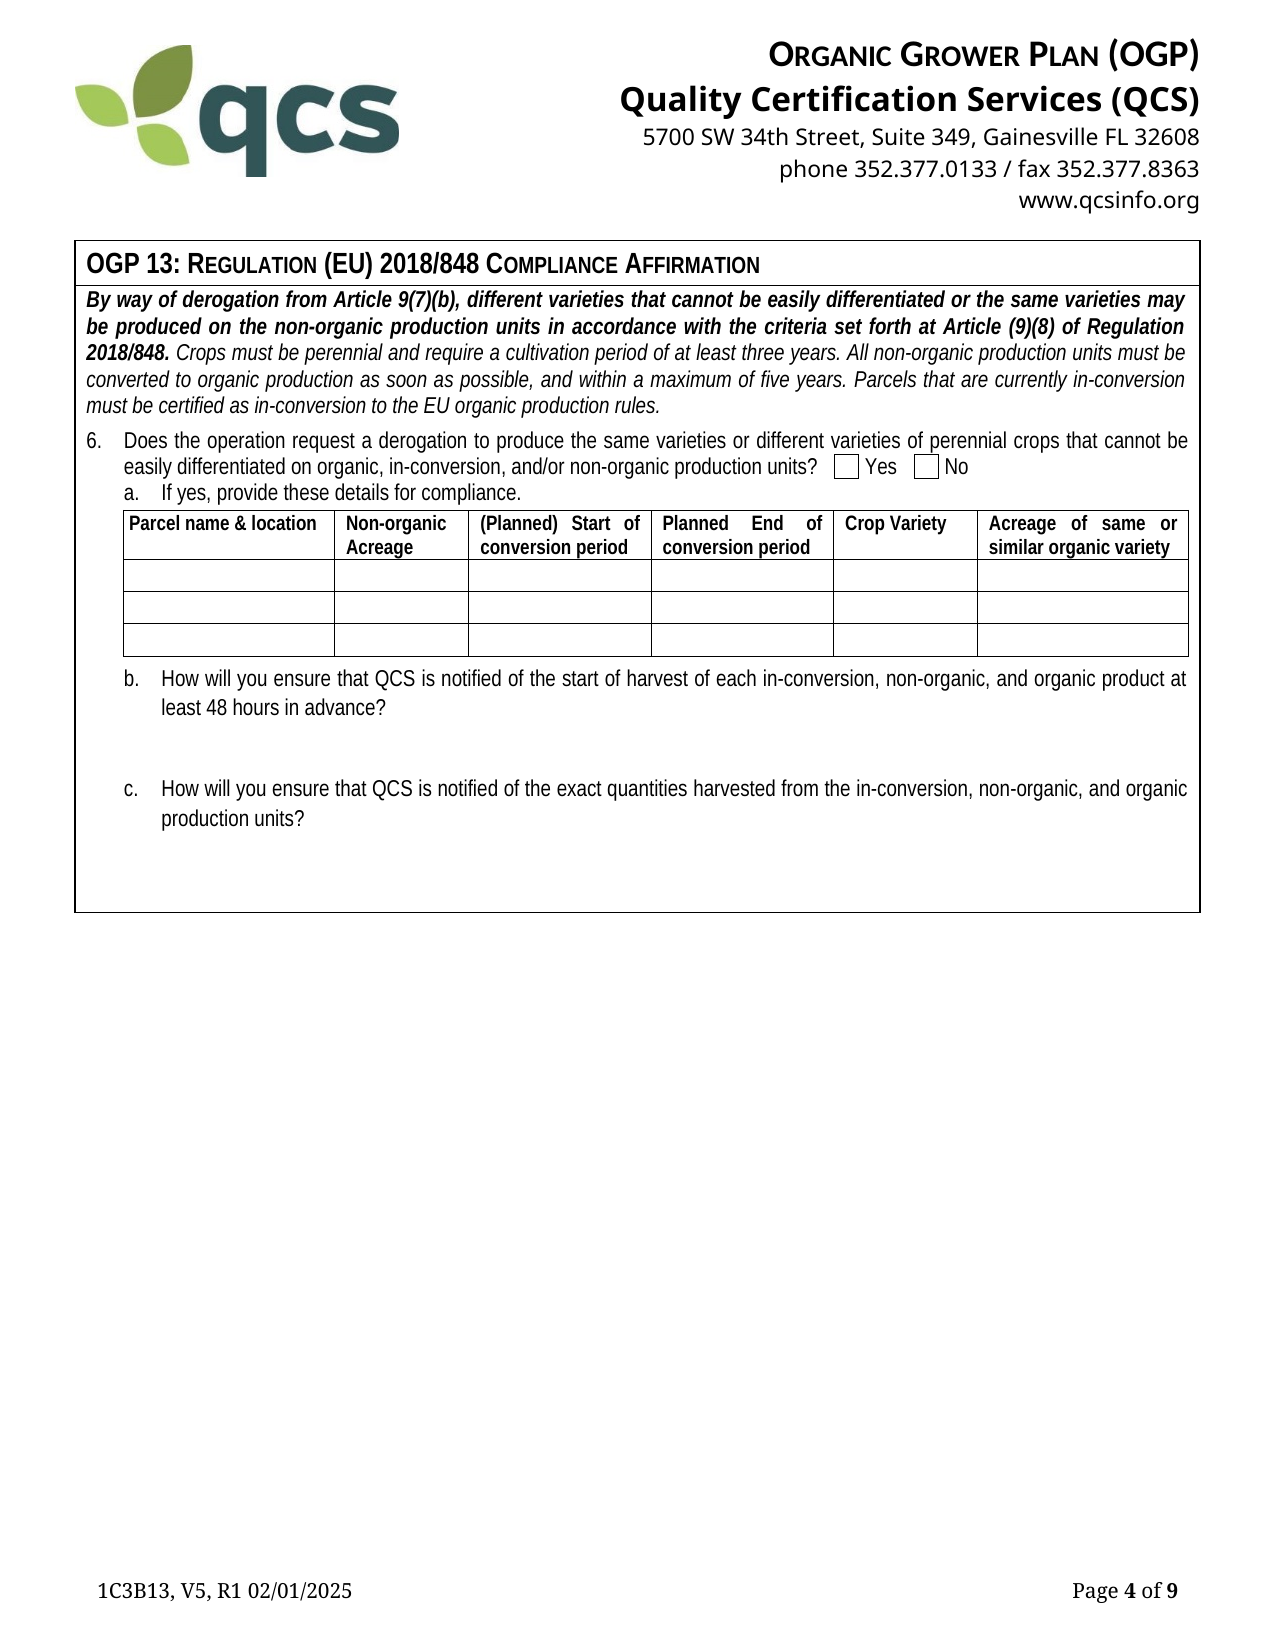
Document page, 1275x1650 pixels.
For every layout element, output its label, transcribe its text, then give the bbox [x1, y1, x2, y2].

table_cell By way of derogation from Article 9(7)(b), different varieties that cannot be easily differentiated or the same varieties may be produced on the non-organic production units in accordance with the criteria set forth at Article (9)(8) of Regulation 2018/848. Crops must be perennial and require a cultivation period of at least three years. All non-organic production units must be converted to organic production as soon as possible, and within a maximum of five years. Parcels that are currently in-conversion must be certified as in-conversion to the EU organic production rules. Does the operation request a derogation to produce the same varieties or different varieties of perennial crops that cannot be easily differentiated on organic, in-conversion, and/or non-organic production units? Yes No If yes, provide these details for compliance. How will you ensure that QCS is notified of the start of harvest of each in-conversion, non-organic, and organic product at least 48 hours in advance? How will you ensure that QCS is notified of the exact quantities harvested from the in-conversion, non-organic, and organic production units? [76, 286, 1199, 912]
table_header OGP 13: Regulation (EU) 2018/848 Compliance Affirmation [76, 241, 1199, 285]
picture [75, 45, 399, 177]
